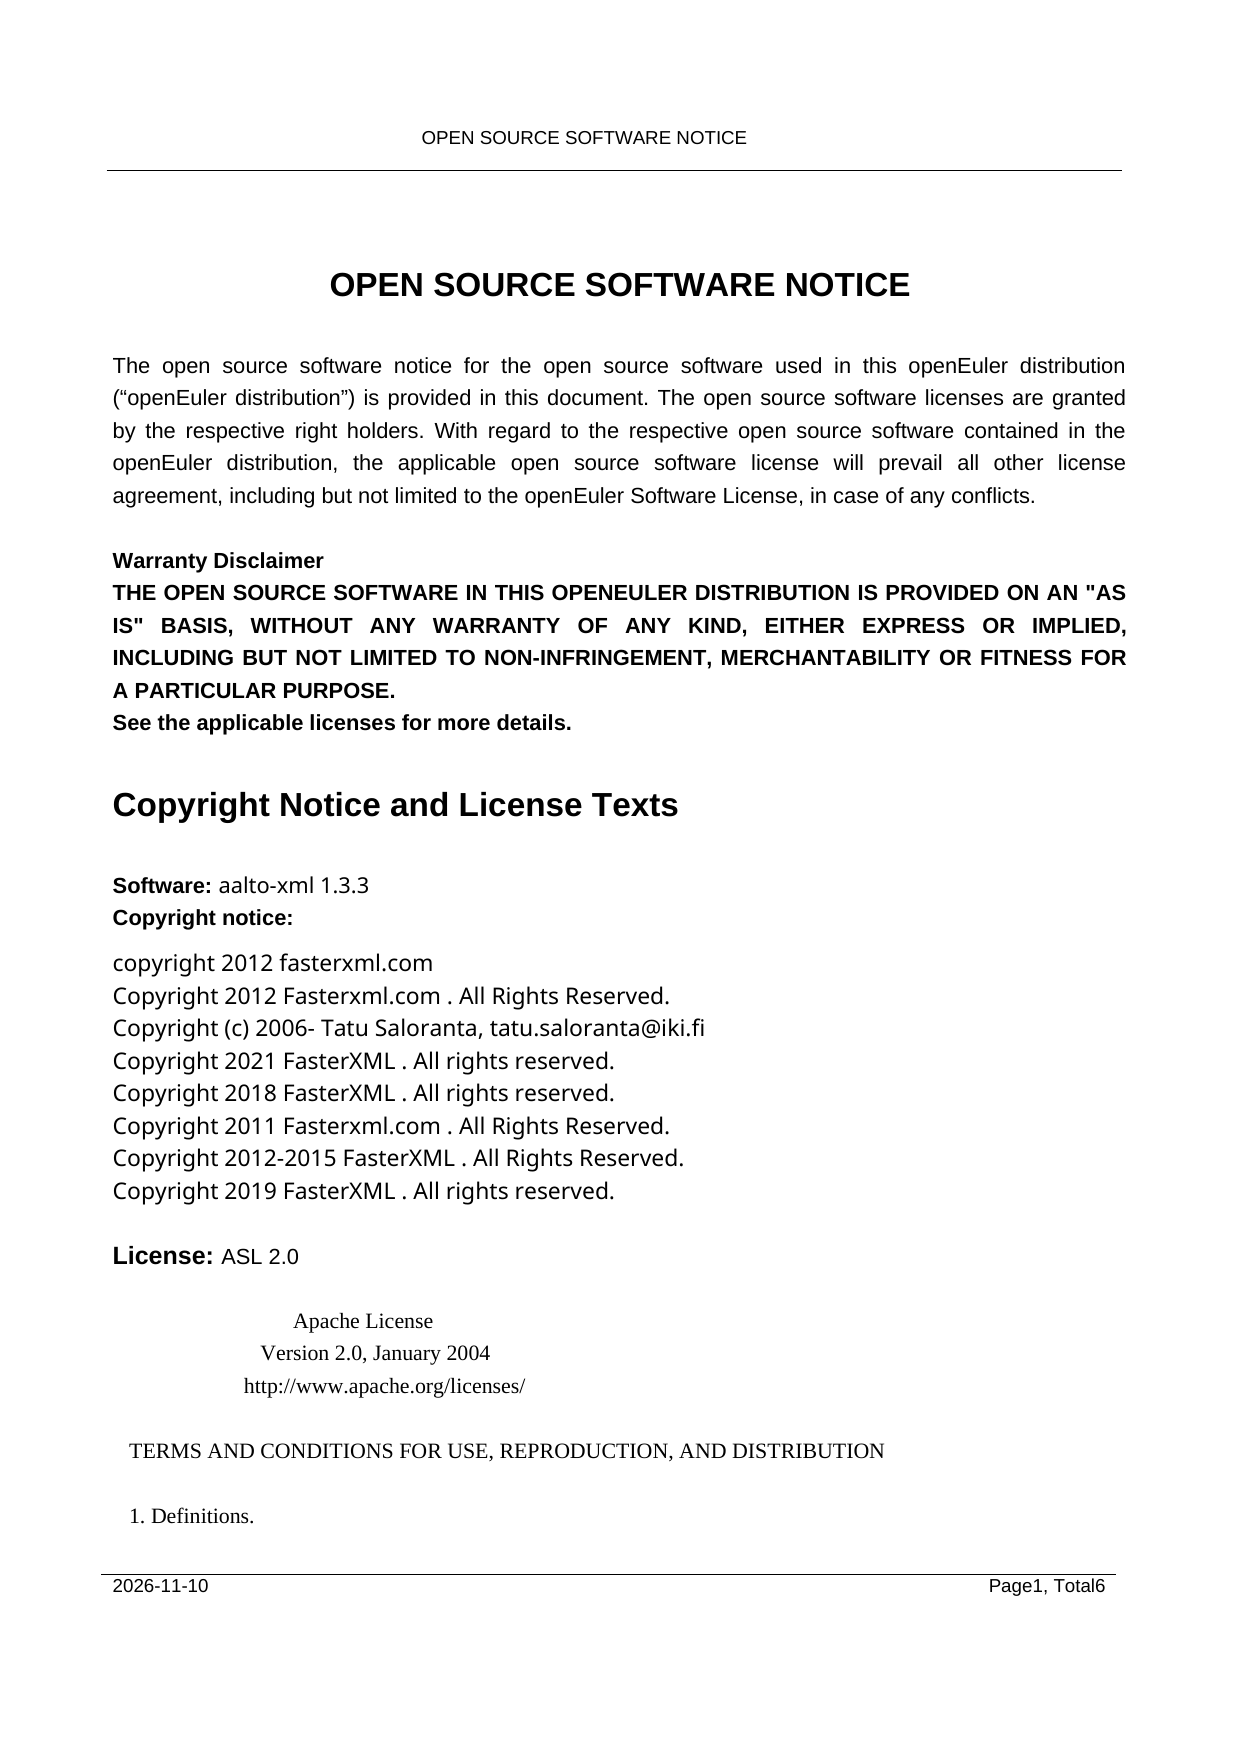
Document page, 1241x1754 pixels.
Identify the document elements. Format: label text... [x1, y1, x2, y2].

text Copyright Notice and License Texts [112, 771, 1128, 836]
text OPEN SOURCE SOFTWARE NOTICE [112, 251, 1128, 316]
text License: ASL 2.0 [112, 1239, 1128, 1272]
text THE OPEN SOURCE SOFTWARE IN THIS OPENEULER DISTRIBUTION IS PROVIDED ON AN "AS IS" BASIS, WITHOUT ANY WARRANTY OF ANY KIND, EITHER EXPRESS OR IMPLIED, INCLUDING BUT NOT LIMITED TO NON-INFRINGEMENT, MERCHANTABILITY OR FITNESS FOR A PARTICULAR PURPOSE. See the applicable licenses for more details. [112, 576, 1128, 739]
text Copyright notice: [112, 901, 1128, 934]
text Warranty Disclaimer [112, 544, 1128, 576]
title Software: aalto-xml 1.3.3 [112, 869, 1128, 901]
text copyright 2012 fasterxml.com Copyright 2012 Fasterxml.com . All Rights Reserved. Copyright (c) 2006- Tatu Saloranta, tatu.saloranta@iki.fi Copyright 2021 FasterXML . All rights reserved. Copyright 2018 FasterXML . All rights reserved. Copyright 2011 Fasterxml.com . All Rights Reserved. Copyright 2012-2015 FasterXML . All Rights Reserved. Copyright 2019 FasterXML . All rights reserved. [112, 947, 1128, 1239]
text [112, 1272, 1128, 1532]
text The open source software notice for the open source software used in this openEuler distribution (“openEuler distribution”) is provided in this document. The open source software licenses are granted by the respective right holders. With regard to the respective open source software contained in the openEuler distribution, the applicable open source software license will prevail all other license agreement, including but not limited to the openEuler Software License, in case of any conflicts. [112, 349, 1128, 511]
